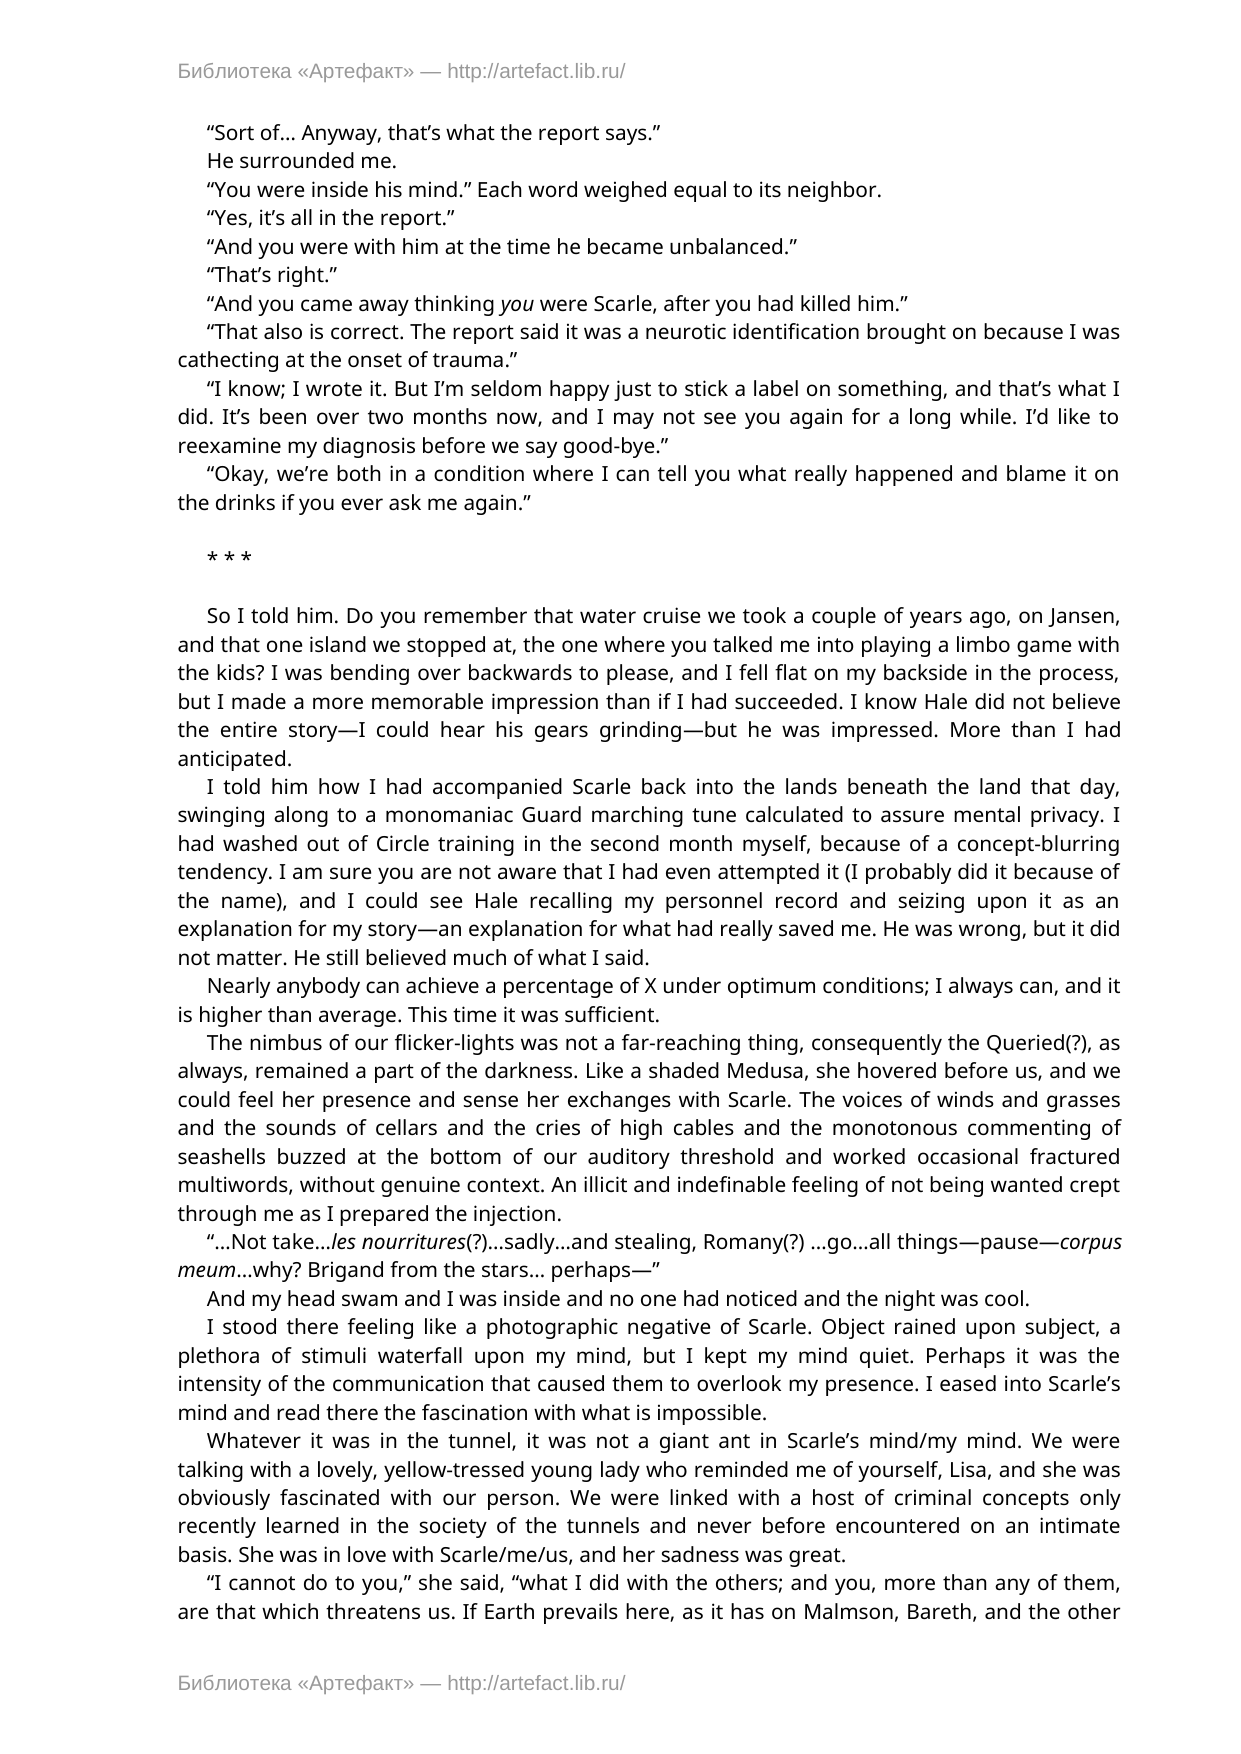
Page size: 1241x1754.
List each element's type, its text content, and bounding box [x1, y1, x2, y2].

text “And you came away thinking you were Scarle, after you had killed him.” [177, 289, 1122, 317]
text Nearly anybody can achieve a percentage of X under optimum conditions; I always can, and it is higher than average. This time it was sufficient. [177, 971, 1122, 1028]
text I told him how I had accompanied Scarle back into the lands beneath the land that day, swinging along to a monomaniac Guard marching tune calculated to assure mental privacy. I had washed out of Circle training in the second month myself, because of a concept-blurring tendency. I am sure you are not aware that I had even attempted it (I probably did it because of the name), and I could see Hale recalling my personnel record and seizing upon it as an explanation for my story⁠—an explanation for what had really saved me. He was wrong, but it did not matter. He still believed much of what I said. [177, 772, 1122, 971]
text “Okay, we’re both in a condition where I can tell you what really happened and blame it on the drinks if you ever ask me again.” [177, 459, 1122, 516]
text “…Not take…les nourritures(?)…sadly…and stealing, Romany(?) …go…all things⁠—pause⁠—corpus meum…why? Brigand from the stars… perhaps⁠—” [177, 1227, 1122, 1284]
text Whatever it was in the tunnel, it was not a giant ant in Scarle’s mind/my mind. We were talking with a lovely, yellow-tressed young lady who reminded me of yourself, Lisa, and she was obviously fascinated with our person. We were linked with a host of criminal concepts only recently learned in the society of the tunnels and never before encountered on an intimate basis. She was in love with Scarle/me/us, and her sadness was great. [177, 1426, 1122, 1568]
text “I know; I wrote it. But I’m seldom happy just to stick a label on something, and that’s what I did. It’s been over two months now, and I may not see you again for a long while. I’d like to reexamine my diagnosis before we say good-bye.” [177, 374, 1122, 459]
text “Sort of… Anyway, that’s what the report says.” [177, 118, 1122, 147]
text “That also is correct. The report said it was a neurotic identification brought on because I was cathecting at the onset of trauma.” [177, 317, 1122, 374]
text So I told him. Do you remember that water cruise we took a couple of years ago, on Jansen, and that one island we stopped at, the one where you talked me into playing a limbo game with the kids? I was bending over backwards to please, and I fell flat on my backside in the process, but I made a more memorable impression than if I had succeeded. I know Hale did not believe the entire story⁠—I could hear his gears grinding⁠—but he was impressed. More than I had anticipated. [177, 602, 1122, 772]
text And my head swam and I was inside and no one had noticed and the night was cool. [177, 1284, 1122, 1312]
text The nimbus of our flicker-lights was not a far-reaching thing, consequently the Queried(?), as always, remained a part of the darkness. Like a shaded Medusa, she hovered before us, and we could feel her presence and sense her exchanges with Scarle. The voices of winds and grasses and the sounds of cellars and the cries of high cables and the monotonous commenting of seashells buzzed at the bottom of our auditory threshold and worked occasional fractured multiwords, without genuine context. An illicit and indefinable feeling of not being wanted crept through me as I prepared the injection. [177, 1028, 1122, 1227]
text I stood there feeling like a photographic negative of Scarle. Object rained upon subject, a plethora of stimuli waterfall upon my mind, but I kept my mind quiet. Perhaps it was the intensity of the communication that caused them to overlook my presence. I eased into Scarle’s mind and read there the fascination with what is impossible. [177, 1312, 1122, 1426]
text “That’s right.” [177, 260, 1122, 289]
text “And you were with him at the time he became unbalanced.” [177, 232, 1122, 260]
text “You were inside his mind.” Each word weighed equal to its neighbor. [177, 175, 1122, 203]
text * * * [177, 545, 1122, 573]
text He surrounded me. [177, 147, 1122, 175]
text “Yes, it’s all in the report.” [177, 203, 1122, 232]
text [177, 1568, 1122, 1625]
